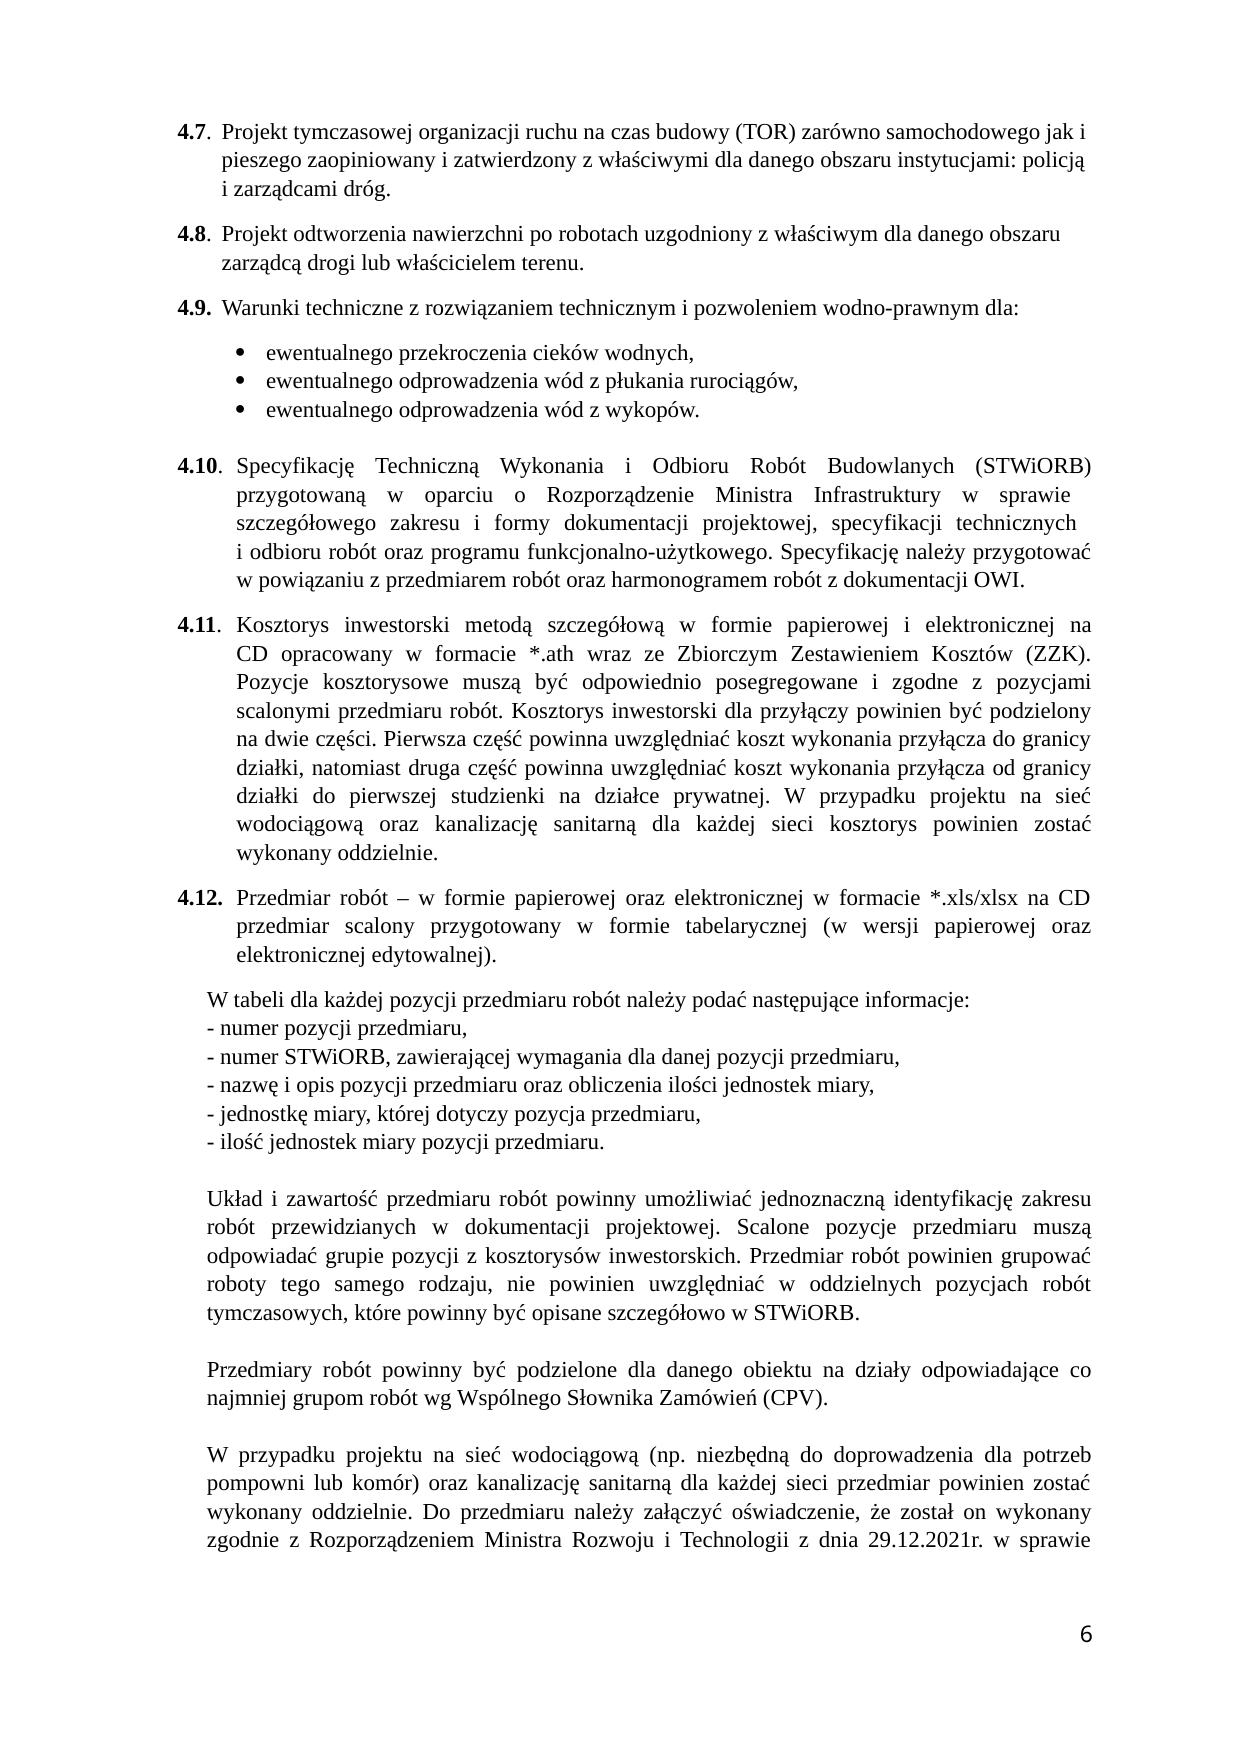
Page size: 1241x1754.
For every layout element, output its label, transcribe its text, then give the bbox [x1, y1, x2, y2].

list - nazwę i opis pozycji przedmiaru oraz obliczenia ilości jednostek miary, [207, 1071, 1093, 1098]
list ewentualnego przekroczenia cieków wodnych, [236, 339, 1093, 365]
list W tabeli dla każdej pozycji przedmiaru robót należy podać następujące informacje: [207, 986, 1093, 1012]
text 4.9. Warunki techniczne z rozwiązaniem technicznym i pozwoleniem wodno-prawnym dla: [177, 294, 1093, 320]
list 4.10. Specyfikację Techniczną Wykonania i Odbioru Robót Budowlanych (STWiORB) przygotowaną w oparciu o Rozporządzenie Ministra Infrastruktury w sprawie szczegółowego zakresu i formy dokumentacji projektowej, specyfikacji technicznych i odbioru robót oraz programu funkcjonalno-użytkowego. Specyfikację należy przygotować w powiązaniu z przedmiarem robót oraz harmonogramem robót z dokumentacji OWI. [177, 452, 1093, 593]
list ewentualnego odprowadzenia wód z wykopów. [236, 396, 1093, 422]
text 4.12. Przedmiar robót – w formie papierowej oraz elektronicznej w formacie *.xls/xlsx na CD przedmiar scalony przygotowany w formie tabelarycznej (w wersji papierowej oraz elektronicznej edytowalnej). [177, 884, 1093, 967]
text 4.7. Projekt tymczasowej organizacji ruchu na czas budowy (TOR) zarówno samochodowego jak i pieszego zaopiniowany i zatwierdzony z właściwymi dla danego obszaru instytucjami: policją i zarządcami dróg. [177, 118, 1093, 201]
list - numer pozycji przedmiaru, [207, 1014, 1093, 1041]
list ewentualnego odprowadzenia wód z płukania rurociągów, [236, 367, 1093, 393]
list Przedmiary robót powinny być podzielone dla danego obiektu na działy odpowiadające co najmniej grupom robót wg Wspólnego Słownika Zamówień (CPV). [207, 1356, 1093, 1410]
list - ilość jednostek miary pozycji przedmiaru. [207, 1128, 1093, 1154]
list - numer STWiORB, zawierającej wymagania dla danej pozycji przedmiaru, [207, 1043, 1093, 1069]
list Układ i zawartość przedmiaru robót powinny umożliwiać jednoznaczną identyfikację zakresu robót przewidzianych w dokumentacji projektowej. Scalone pozycje przedmiaru muszą odpowiadać grupie pozycji z kosztorysów inwestorskich. Przedmiar robót powinien grupować roboty tego samego rodzaju, nie powinien uwzględniać w oddzielnych pozycjach robót tymczasowych, które powinny być opisane szczegółowo w STWiORB. [207, 1185, 1093, 1325]
text 4.8. Projekt odtworzenia nawierzchni po robotach uzgodniony z właściwym dla danego obszaru zarządcą drogi lub właścicielem terenu. [177, 220, 1093, 275]
text 4.11. Kosztorys inwestorski metodą szczegółową w formie papierowej i elektronicznej na CD opracowany w formacie *.ath wraz ze Zbiorczym Zestawieniem Kosztów (ZZK). Pozycje kosztorysowe muszą być odpowiednio posegregowane i zgodne z pozycjami scalonymi przedmiaru robót. Kosztorys inwestorski dla przyłączy powinien być podzielony na dwie części. Pierwsza część powinna uwzględniać koszt wykonania przyłącza do granicy działki, natomiast druga część powinna uwzględniać koszt wykonania przyłącza od granicy działki do pierwszej studzienki na działce prywatnej. W przypadku projektu na sieć wodociągową oraz kanalizację sanitarną dla każdej sieci kosztorys powinien zostać wykonany oddzielnie. [177, 611, 1093, 865]
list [207, 1441, 1093, 1553]
list - jednostkę miary, której dotyczy pozycja przedmiaru, [207, 1100, 1093, 1126]
